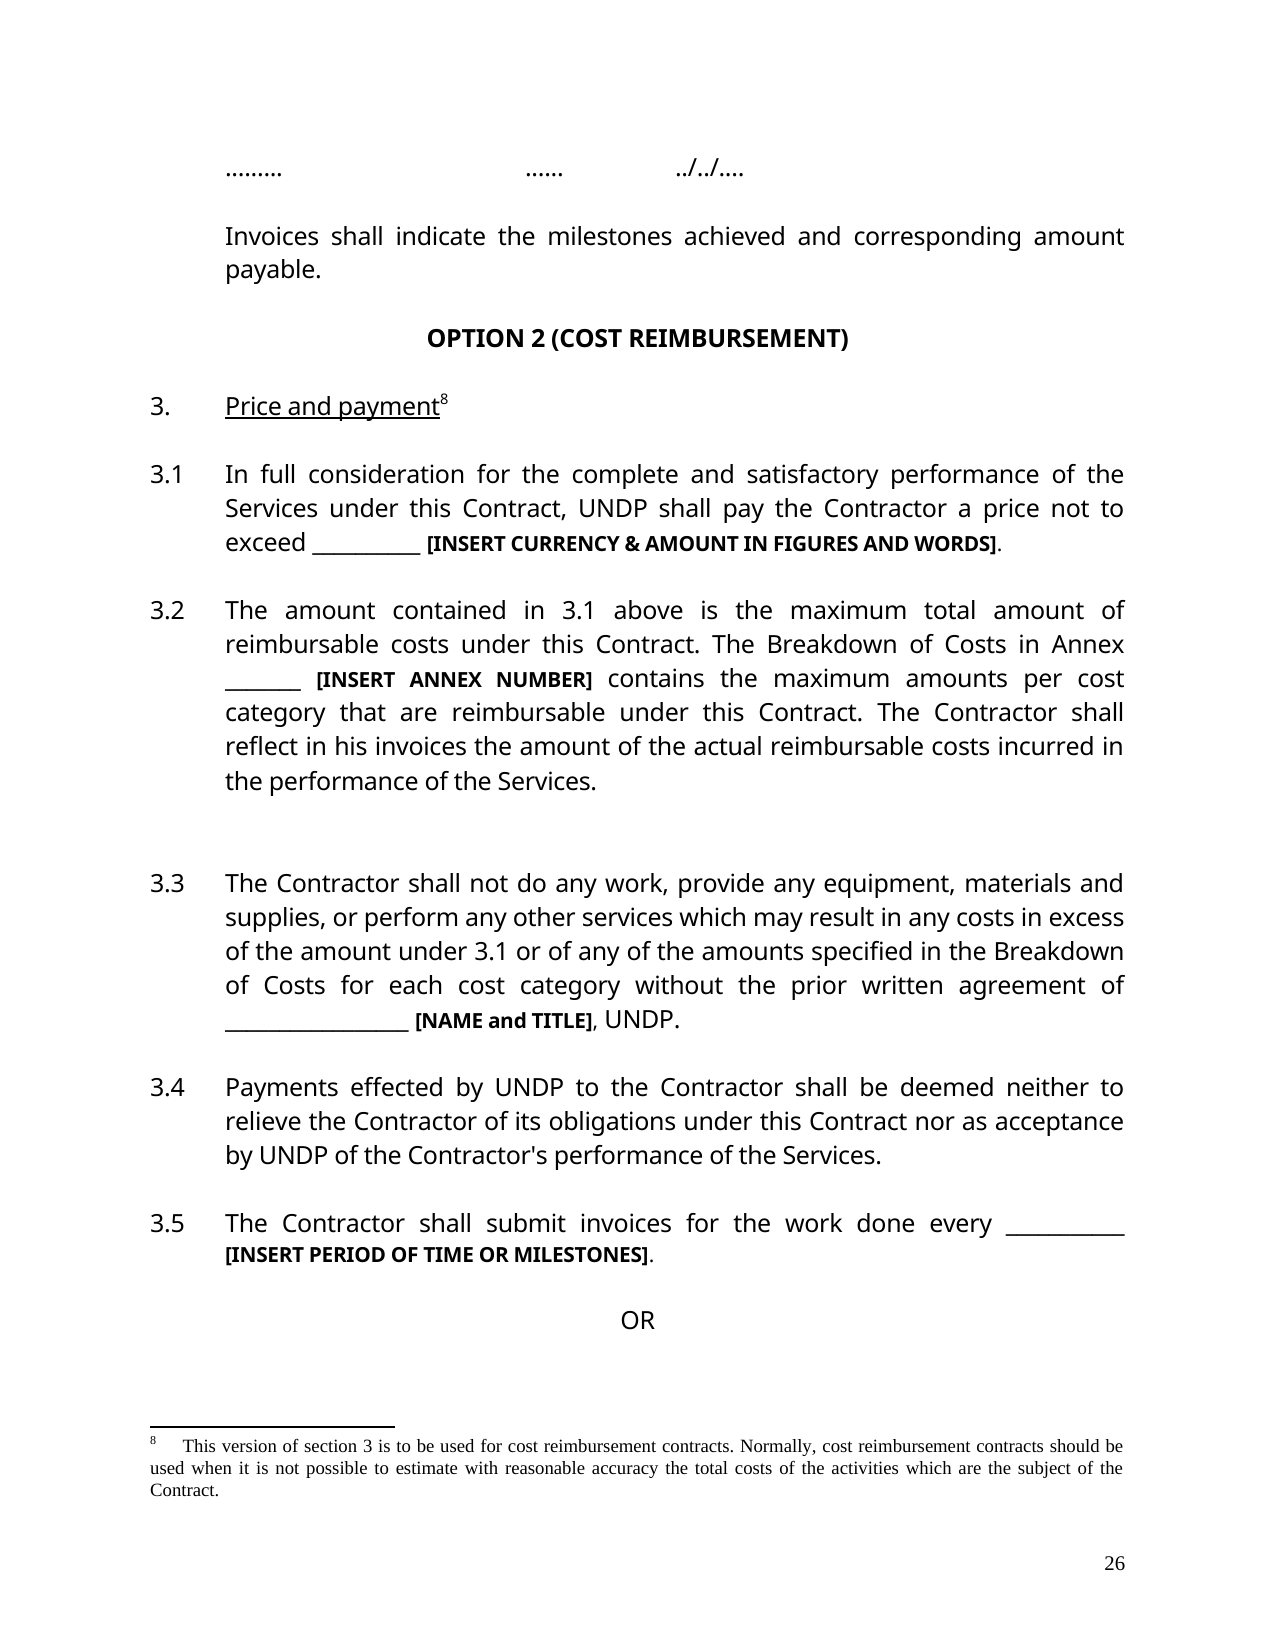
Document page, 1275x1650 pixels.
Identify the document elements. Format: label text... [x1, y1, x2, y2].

text 3.4 Payments effected by UNDP to the Contractor shall be deemed neither to relieve the Contractor of its obligations under this Contract nor as acceptance by UNDP of the Contractor's performance of the Services. [150, 1070, 1125, 1172]
text 3.2 The amount contained in 3.1 above is the maximum total amount of reimbursable costs under this Contract. The Breakdown of Costs in Annex _______ [INSERT ANNEX NUMBER] contains the maximum amounts per cost category that are reimbursable under this Contract. The Contractor shall reflect in his invoices the amount of the actual reimbursable costs incurred in the performance of the Services. [150, 593, 1125, 797]
text 3.3 The Contractor shall not do any work, provide any equipment, materials and supplies, or perform any other services which may result in any costs in excess of the amount under 3.1 or of any of the amounts specified in the Breakdown of Costs for each cost category without the prior written agreement of _________________ [NAME and TITLE], UNDP. [150, 865, 1125, 1036]
text OR [150, 1302, 1125, 1337]
text Invoices shall indicate the milestones achieved and corresponding amount payable. [150, 218, 1125, 286]
text 3.5 The Contractor shall submit invoices for the work done every ___________ [INSERT PERIOD OF TIME OR MILESTONES]. [150, 1206, 1125, 1268]
text ......... ...... ../../.... [150, 150, 1125, 184]
text 3.1 In full consideration for the complete and satisfactory performance of the Services under this Contract, UNDP shall pay the Contractor a price not to exceed __________ [INSERT CURRENCY & AMOUNT IN FIGURES AND WORDS]. [150, 457, 1125, 559]
text OPTION 2 (COST REIMBURSEMENT) [150, 320, 1125, 354]
text 3. Price and payment [150, 388, 1125, 422]
